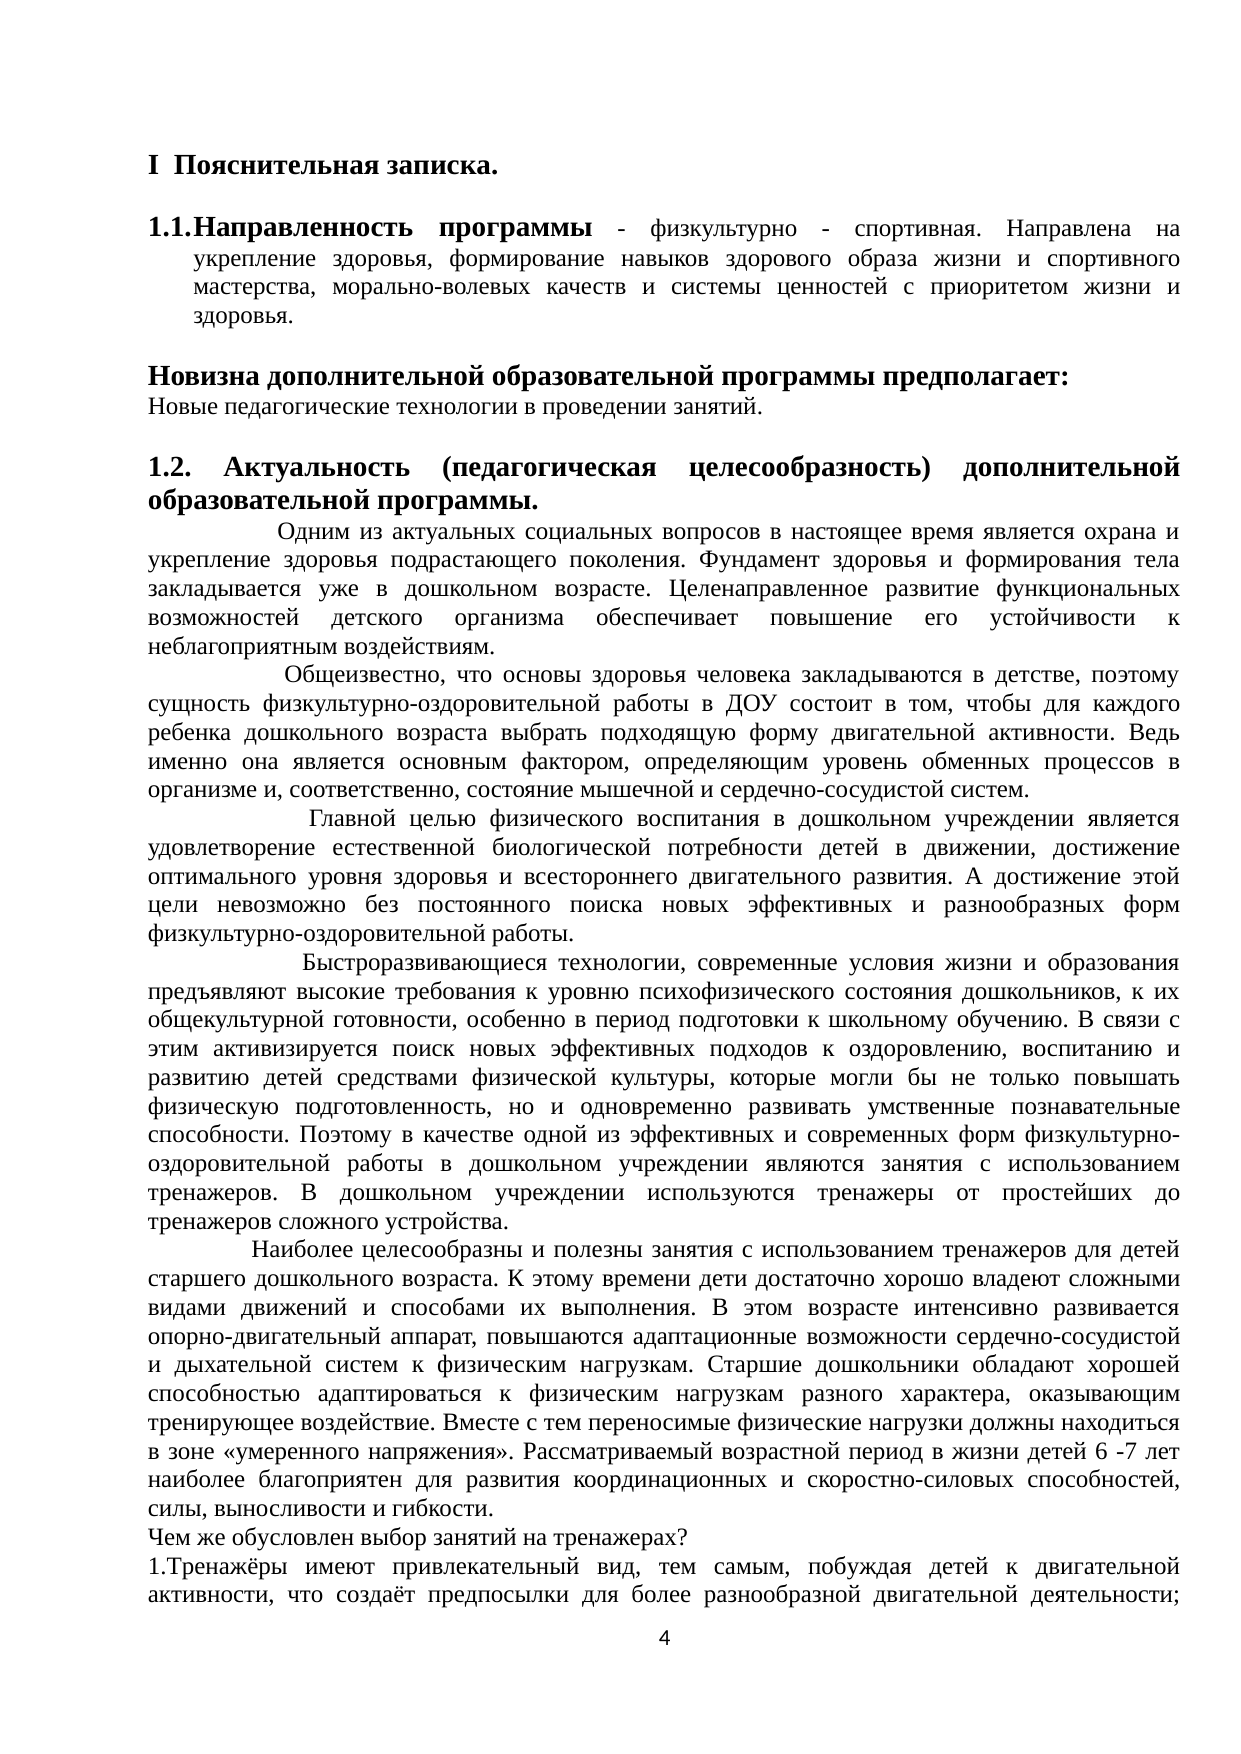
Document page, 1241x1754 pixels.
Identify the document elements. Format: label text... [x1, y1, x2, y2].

text Главной целью физического воспитания в дошкольном учреждении является удовлетворение естественной биологической потребности детей в движении, достижение оптимального уровня здоровья и всестороннего двигательного развития. А достижение этой цели невозможно без постоянного поиска новых эффективных и разнообразных форм физкультурно-оздоровительной работы. [148, 803, 1181, 947]
text Быстроразвивающиеся технологии, современные условия жизни и образования предъявляют высокие требования к уровню психофизического состояния дошкольников, к их общекультурной готовности, особенно в период подготовки к школьному обучению. В связи с этим активизируется поиск новых эффективных подходов к оздоровлению, воспитанию и развитию детей средствами физической культуры, которые могли бы не только повышать физическую подготовленность, но и одновременно развивать умственные познавательные способности. Поэтому в качестве одной из эффективных и современных форм физкультурно-оздоровительной работы в дошкольном учреждении являются занятия с использованием тренажеров. В дошкольном учреждении используются тренажеры от простейших до тренажеров сложного устройства. [148, 947, 1181, 1234]
text Одним из актуальных социальных вопросов в настоящее время является охрана и укрепление здоровья подрастающего поколения. Фундамент здоровья и формирования тела закладывается уже в дошкольном возрасте. Целенаправленное развитие функциональных возможностей детского организма обеспечивает повышение его устойчивости к неблагоприятным воздействиям. [148, 516, 1181, 659]
list Направленность программы - физкультурно - спортивная. Направлена на укрепление здоровья, формирование навыков здорового образа жизни и спортивного мастерства, морально-волевых качеств и системы ценностей с приоритетом жизни и здоровья. [148, 209, 1181, 329]
text I Пояснительная записка. [148, 147, 1181, 180]
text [148, 1551, 1181, 1608]
text Наиболее целесообразны и полезны занятия с использованием тренажеров для детей старшего дошкольного возраста. К этому времени дети достаточно хорошо владеют сложными видами движений и способами их выполнения. В этом возрасте интенсивно развивается опорно-двигательный аппарат, повышаются адаптационные возможности сердечно-сосудистой и дыхательной систем к физическим нагрузкам. Старшие дошкольники обладают хорошей способностью адаптироваться к физическим нагрузкам разного характера, оказывающим тренирующее воздействие. Вместе с тем переносимые физические нагрузки должны находиться в зоне «умеренного напряжения». Рассматриваемый возрастной период в жизни детей 6 -7 лет наиболее благоприятен для развития координационных и скоростно-силовых способностей, силы, выносливости и гибкости. [148, 1234, 1181, 1522]
text Новые педагогические технологии в проведении занятий. [148, 391, 1181, 420]
text 1.2. Актуальность (педагогическая целесообразность) дополнительной образовательной программы. [148, 449, 1181, 516]
text Общеизвестно, что основы здоровья человека закладываются в детстве, поэтому сущность физкультурно-оздоровительной работы в ДОУ состоит в том, чтобы для каждого ребенка дошкольного возраста выбрать подходящую форму двигательной активности. Ведь именно она является основным фактором, определяющим уровень обменных процессов в организме и, соответственно, состояние мышечной и сердечно-сосудистой систем. [148, 659, 1181, 803]
text Новизна дополнительной образовательной программы предполагает: [148, 358, 1181, 391]
text Чем же обусловлен выбор занятий на тренажерах? [148, 1522, 1181, 1551]
